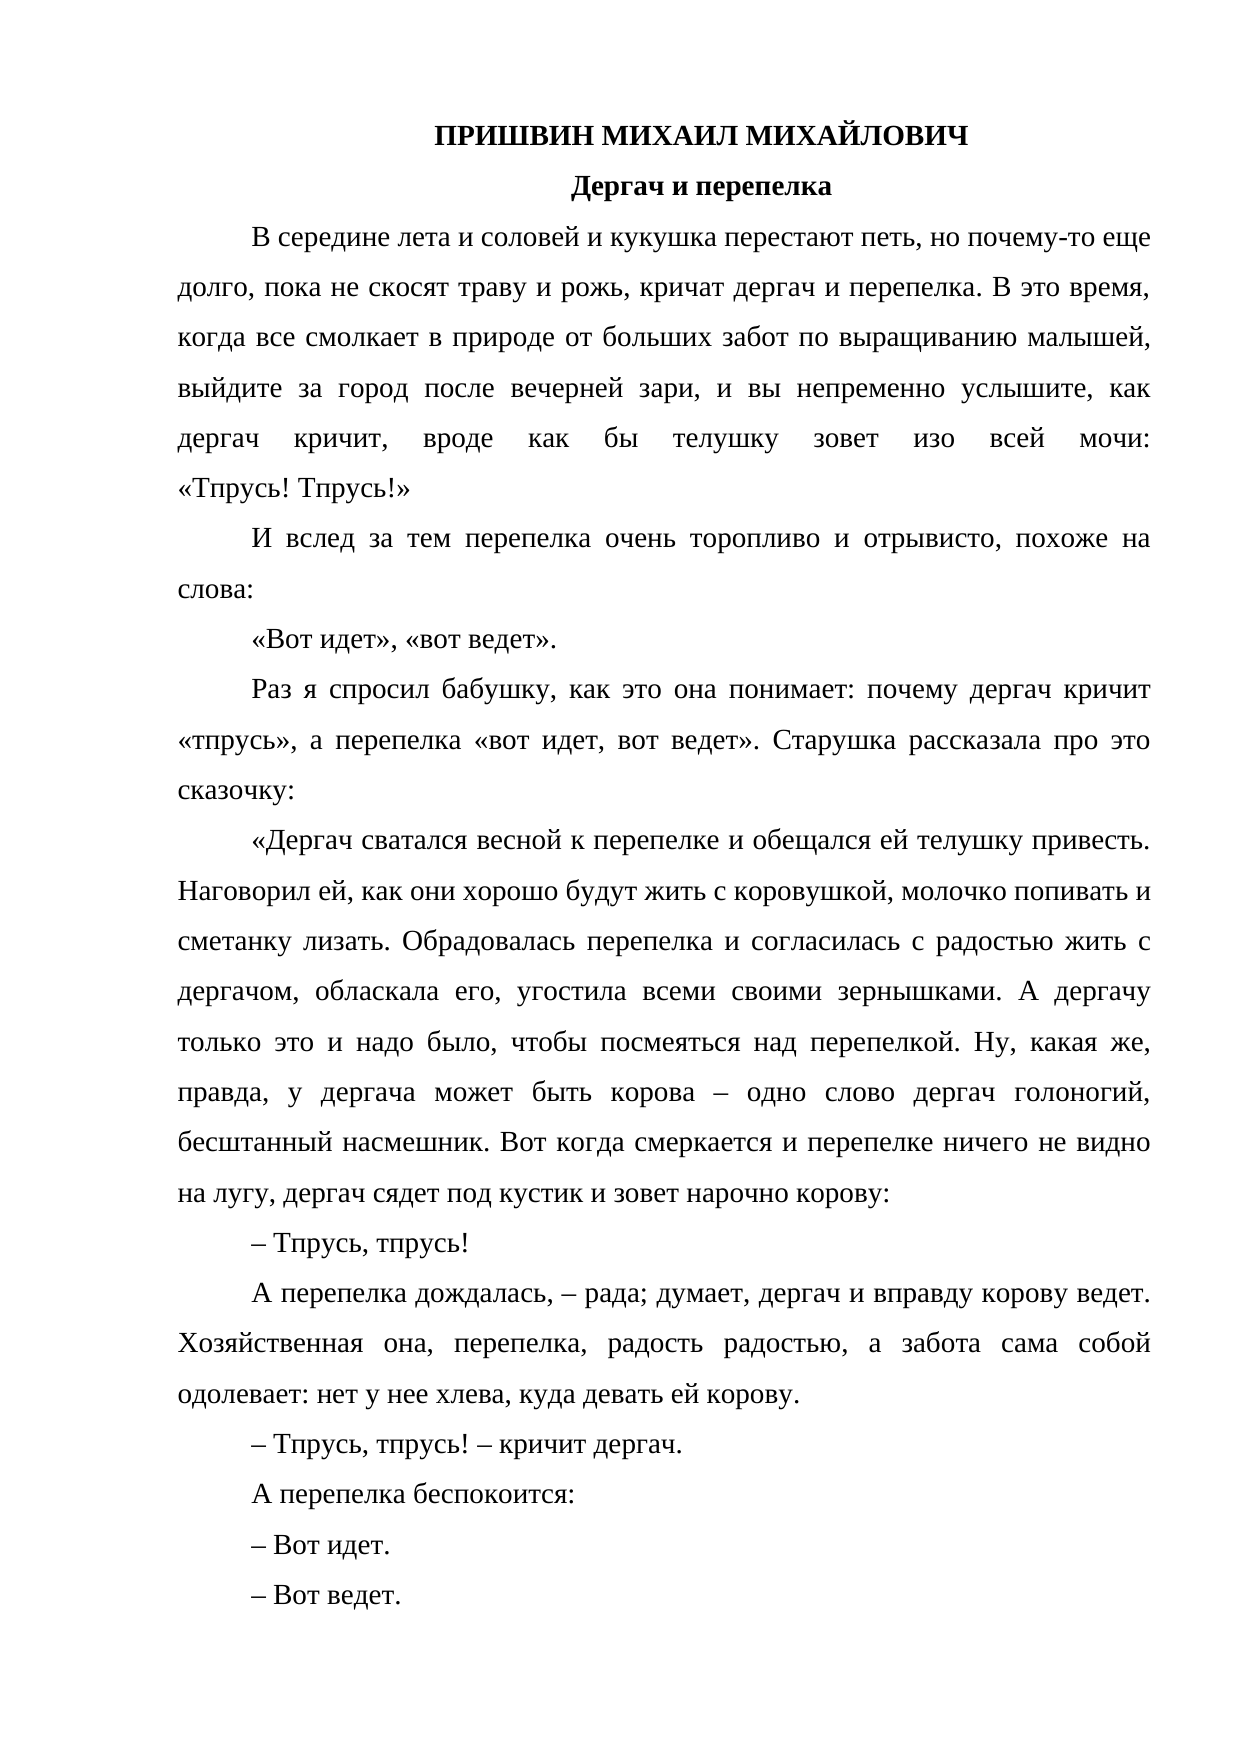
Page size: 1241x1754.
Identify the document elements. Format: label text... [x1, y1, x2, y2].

text – Тпрусь, тпрусь! [177, 1225, 1152, 1258]
text – Тпрусь, тпрусь! – кричит дергач. [177, 1426, 1152, 1460]
text ПРИШВИН МИХАИЛ МИХАЙЛОВИЧ [177, 118, 1152, 152]
text Дергач и перепелка [177, 168, 1152, 202]
text – Вот ведет. [177, 1577, 1152, 1611]
text И вслед за тем перепелка очень торопливо и отрывисто, похоже на слова: [177, 521, 1152, 604]
text «Дергач сватался весной к перепелке и обещался ей телушку привесть. Наговорил ей, как они хорошо будут жить с коровушкой, молочко попивать и сметанку лизать. Обрадовалась перепелка и согласилась с радостью жить с дергачом, обласкала его, угостила всеми своими зернышками. А дергачу только это и надо было, чтобы посмеяться над перепелкой. Ну, какая же, правда, у дергача может быть корова – одно слово дергач голоногий, бесштанный насмешник. Вот когда смеркается и перепелке ничего не видно на лугу, дергач сядет под кустик и зовет нарочно корову: [177, 822, 1152, 1208]
text А перепелка беспокоится: [177, 1477, 1152, 1510]
text «Вот идет», «вот ведет». [177, 621, 1152, 655]
text – Вот идет. [177, 1527, 1152, 1560]
text Раз я спросил бабушку, как это она понимает: почему дергач кричит «тпрусь», а перепелка «вот идет, вот ведет». Старушка рассказала про это сказочку: [177, 672, 1152, 806]
text В середине лета и соловей и кукушка перестают петь, но почему-то еще долго, пока не скосят траву и рожь, кричат дергач и перепелка. В это время, когда все смолкает в природе от больших забот по выращиванию малышей, выйдите за город после вечерней зари, и вы непременно услышите, как дергач кричит, вроде как бы телушку зовет изо всей мочи: «Тпрусь! Тпрусь!» [177, 219, 1152, 504]
text А перепелка дождалась, – рада; думает, дергач и вправду корову ведет. Хозяйственная она, перепелка, радость радостью, а забота сама собой одолевает: нет у нее хлева, куда девать ей корову. [177, 1275, 1152, 1409]
